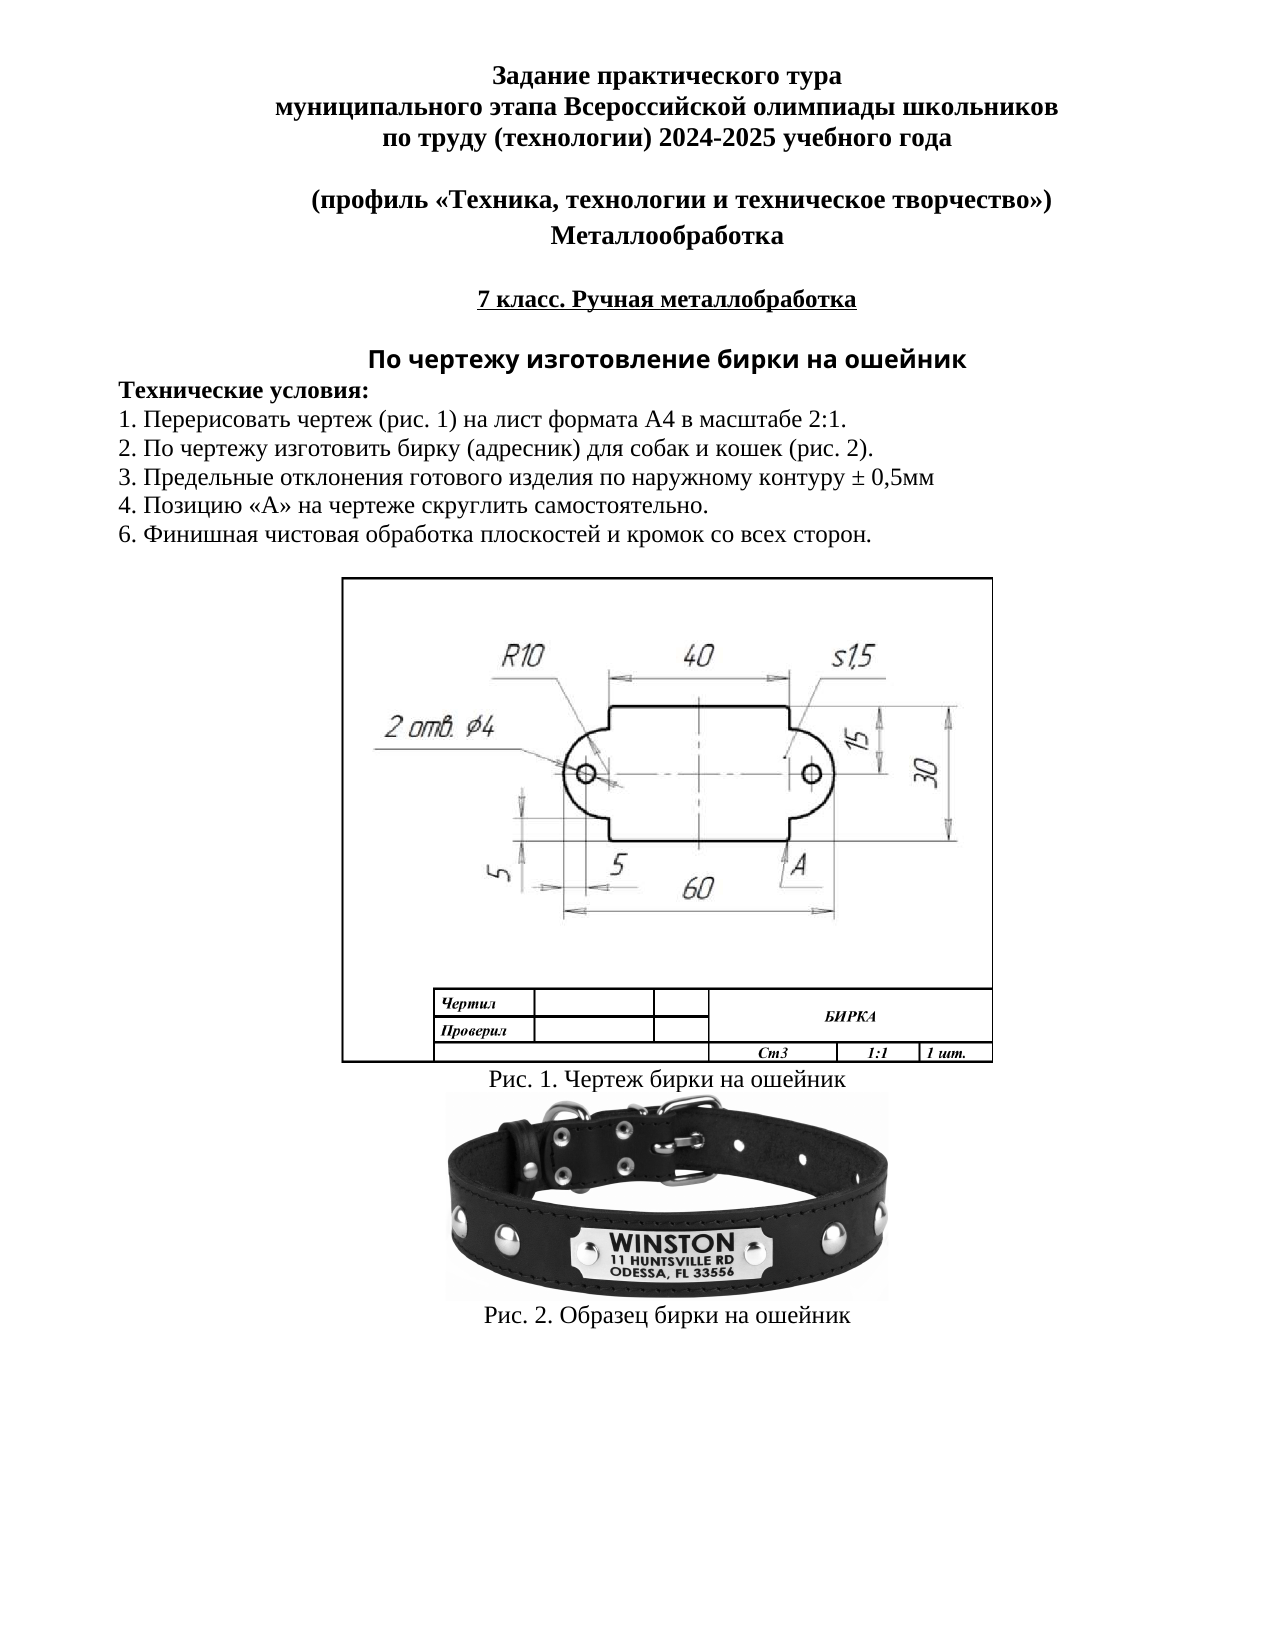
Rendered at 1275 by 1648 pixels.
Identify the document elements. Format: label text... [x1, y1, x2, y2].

text по труду (технологии) 2024-2025 учебного года [118, 121, 1216, 152]
text 7 класс. Ручная металлобработка [118, 284, 1216, 313]
text Задание практического тура [118, 59, 1216, 90]
text 3. Предельные отклонения готового изделия по наружному контуру ± 0,5мм [118, 462, 1216, 490]
text муниципального этапа Всероссийской олимпиады школьников [118, 90, 1216, 121]
text Металлообработка [118, 219, 1216, 251]
text Рис. 2. Образец бирки на ошейник [118, 1300, 1216, 1329]
text Рис. 1. Чертеж бирки на ошейник [118, 1064, 1216, 1093]
text По чертежу изготовление бирки на ошейник [118, 341, 1216, 375]
list 2. По чертежу изготовить бирку (адресник) для собак и кошек (рис. 2). [118, 433, 1216, 462]
text 1. Перерисовать чертеж (рис. 1) на лист формата А4 в масштабе 2:1. [118, 404, 1216, 433]
picture [445, 1092, 889, 1301]
text 4. Позицию «А» на чертеже скруглить самостоятельно. [118, 490, 1216, 519]
text Технические условия: [118, 375, 1216, 404]
text (профиль «Техника, технологии и техническое творчество») [118, 184, 1216, 215]
picture [340, 576, 994, 1064]
text 6. Финишная чистовая обработка плоскостей и кромок со всех сторон. [118, 519, 1216, 548]
